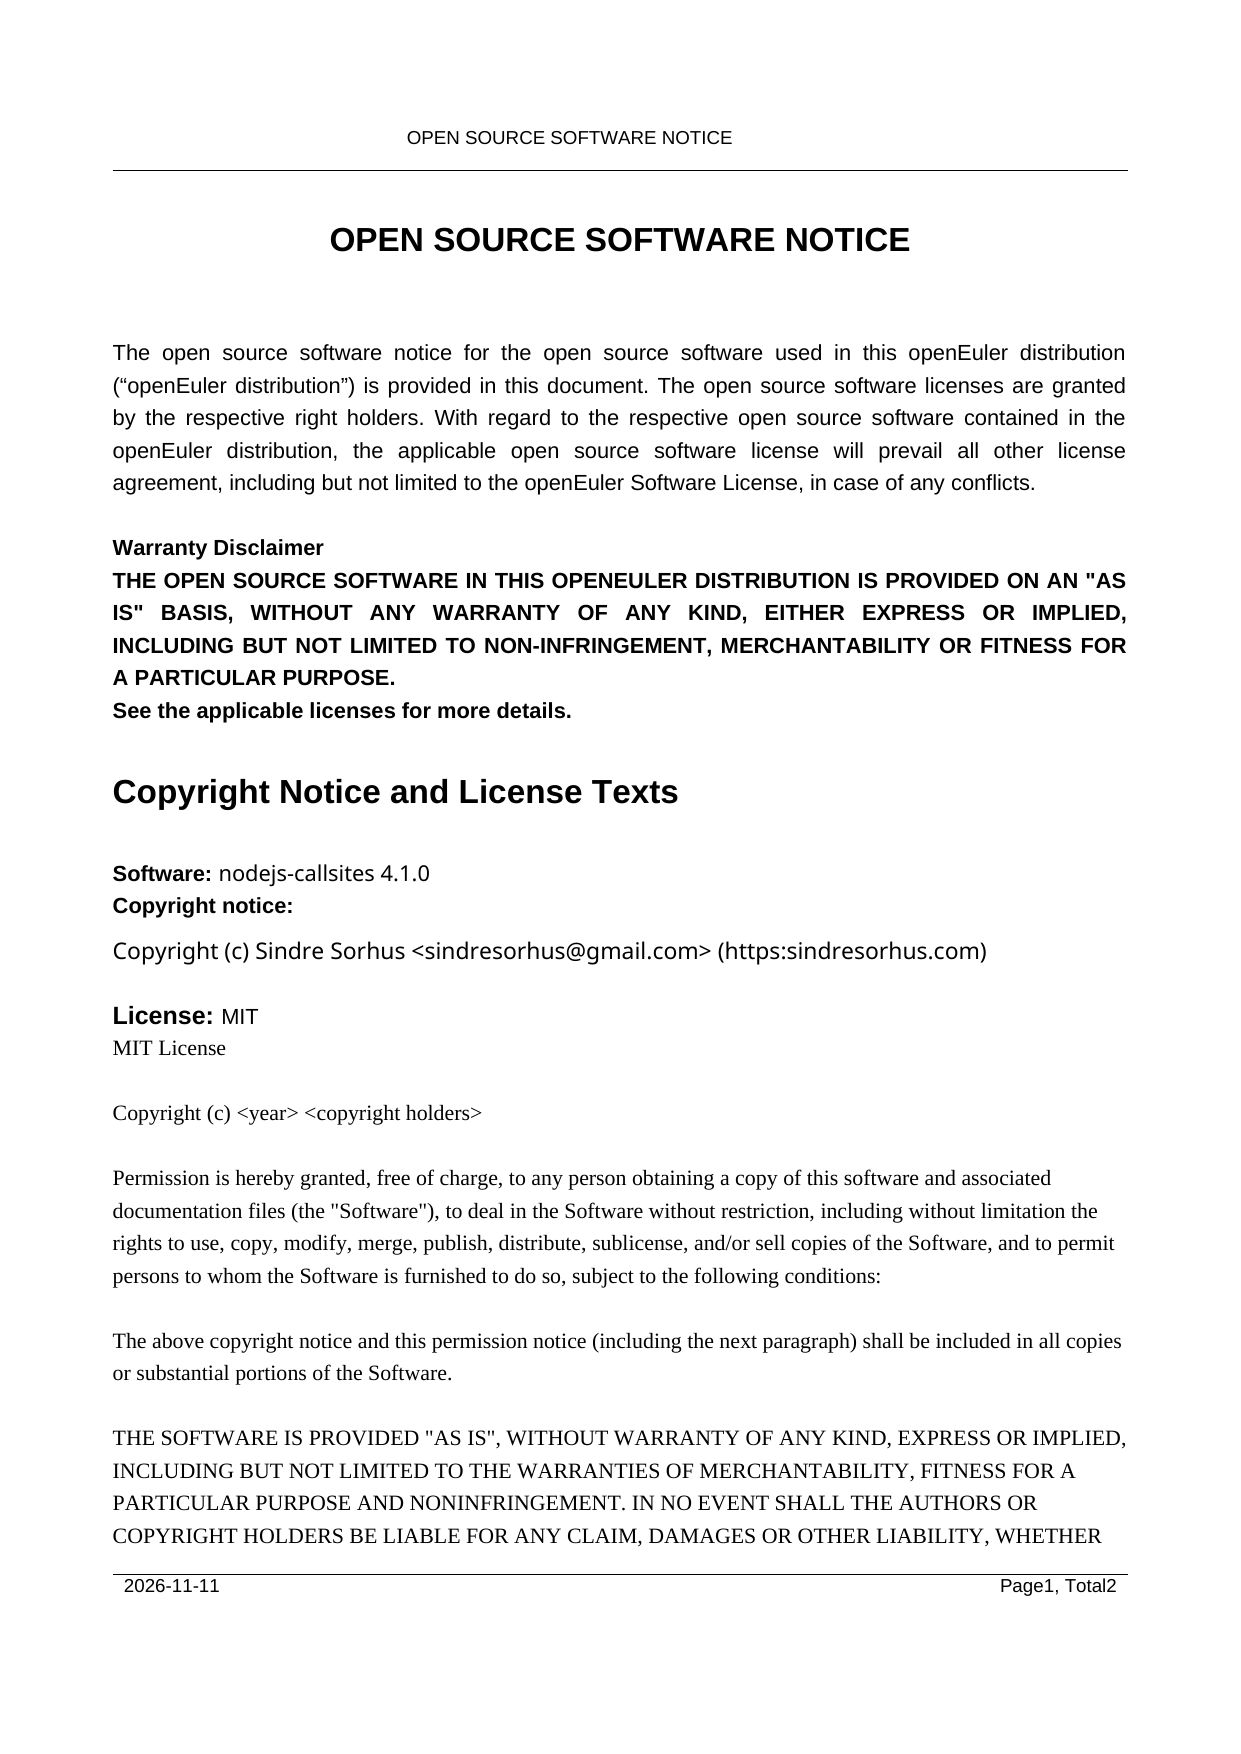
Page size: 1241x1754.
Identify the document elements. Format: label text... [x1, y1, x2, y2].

text Copyright notice: [112, 889, 1128, 921]
text OPEN SOURCE SOFTWARE NOTICE [112, 206, 1128, 271]
title Software: nodejs-callsites 4.1.0 [112, 856, 1128, 889]
text Copyright Notice and License Texts [112, 759, 1128, 824]
text THE OPEN SOURCE SOFTWARE IN THIS OPENEULER DISTRIBUTION IS PROVIDED ON AN "AS IS" BASIS, WITHOUT ANY WARRANTY OF ANY KIND, EITHER EXPRESS OR IMPLIED, INCLUDING BUT NOT LIMITED TO NON-INFRINGEMENT, MERCHANTABILITY OR FITNESS FOR A PARTICULAR PURPOSE. See the applicable licenses for more details. [112, 564, 1128, 726]
text The open source software notice for the open source software used in this openEuler distribution (“openEuler distribution”) is provided in this document. The open source software licenses are granted by the respective right holders. With regard to the respective open source software contained in the openEuler distribution, the applicable open source software license will prevail all other license agreement, including but not limited to the openEuler Software License, in case of any conflicts. [112, 336, 1128, 499]
text Warranty Disclaimer [112, 531, 1128, 564]
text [112, 1031, 1128, 1551]
text Copyright (c) Sindre Sorhus <sindresorhus@gmail.com> (https:sindresorhus.com) [112, 934, 1128, 999]
text License: MIT [112, 999, 1128, 1031]
